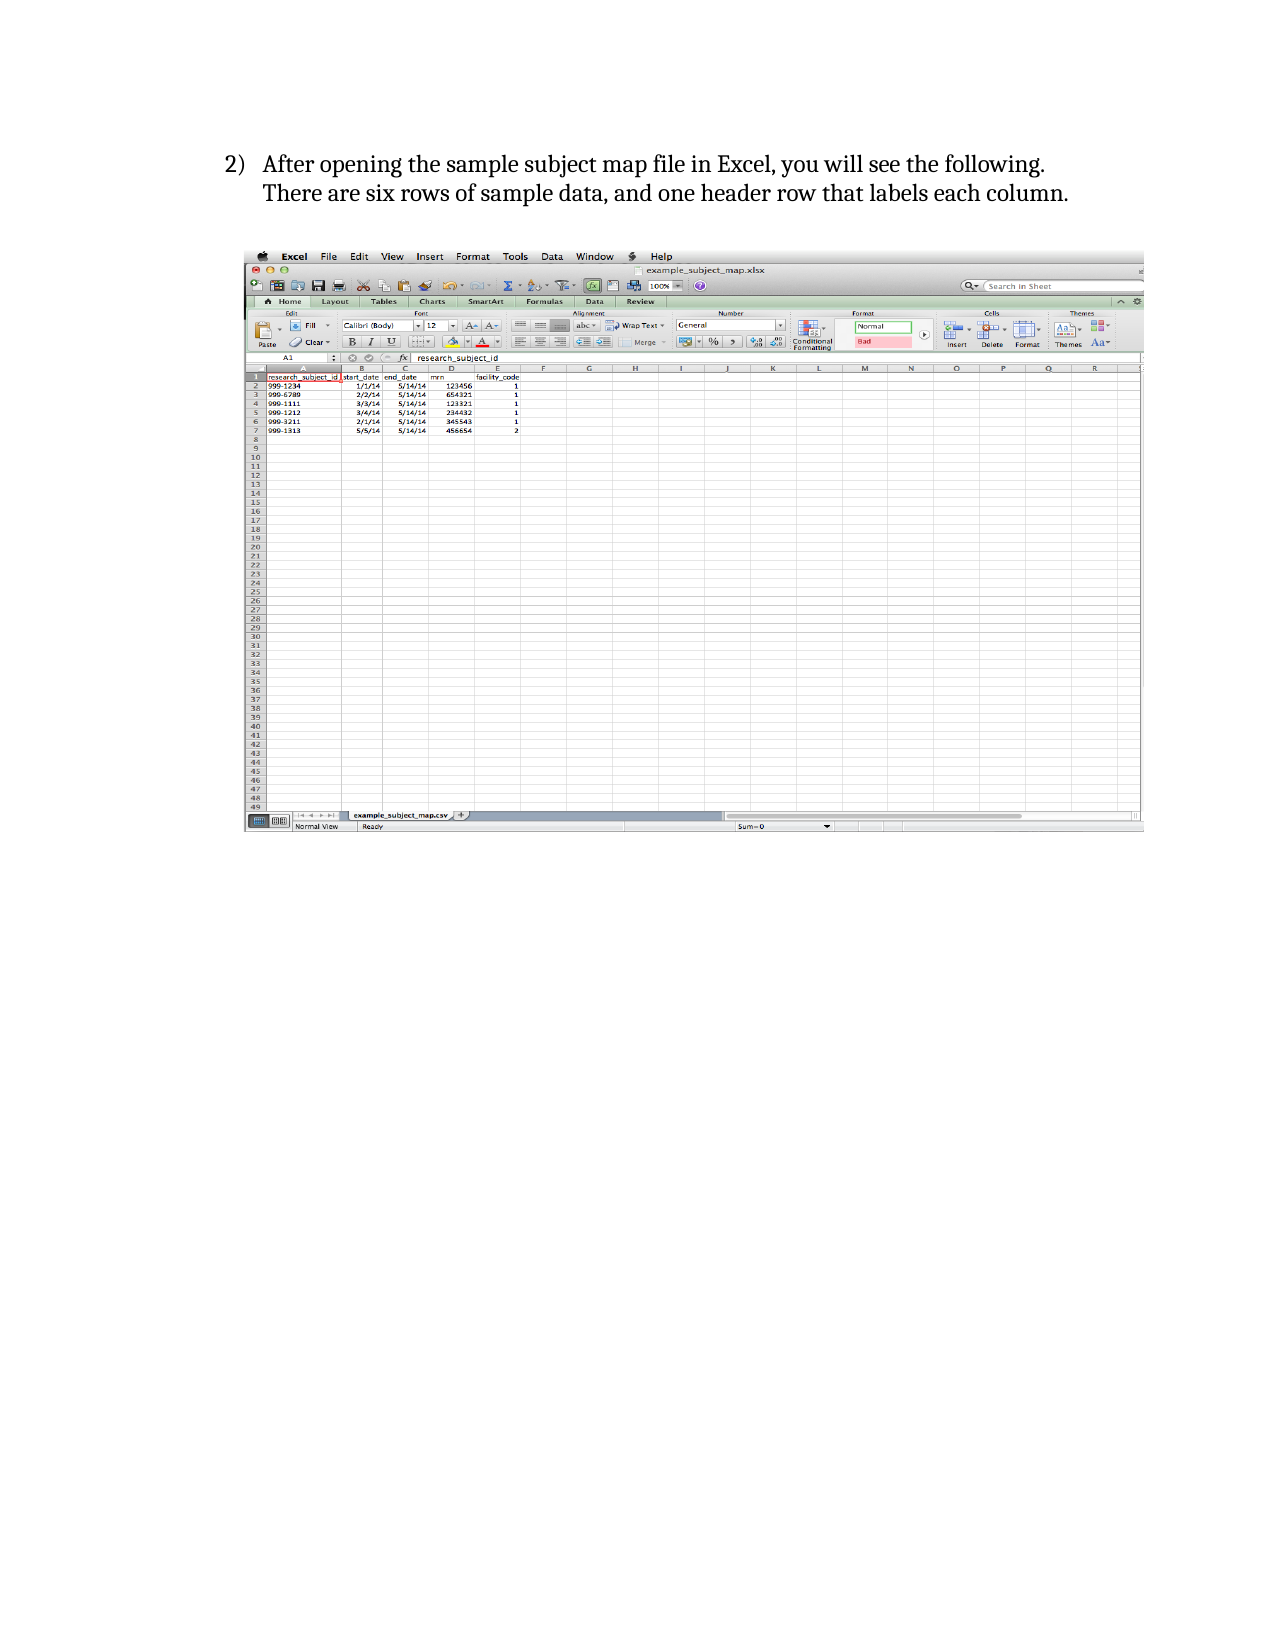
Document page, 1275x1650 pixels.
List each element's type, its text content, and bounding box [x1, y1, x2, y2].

picture [243, 250, 1144, 832]
list After opening the sample subject map file in Excel, you will see the following. There are six rows of sample data, and one header row that labels each column. [225, 150, 1087, 207]
